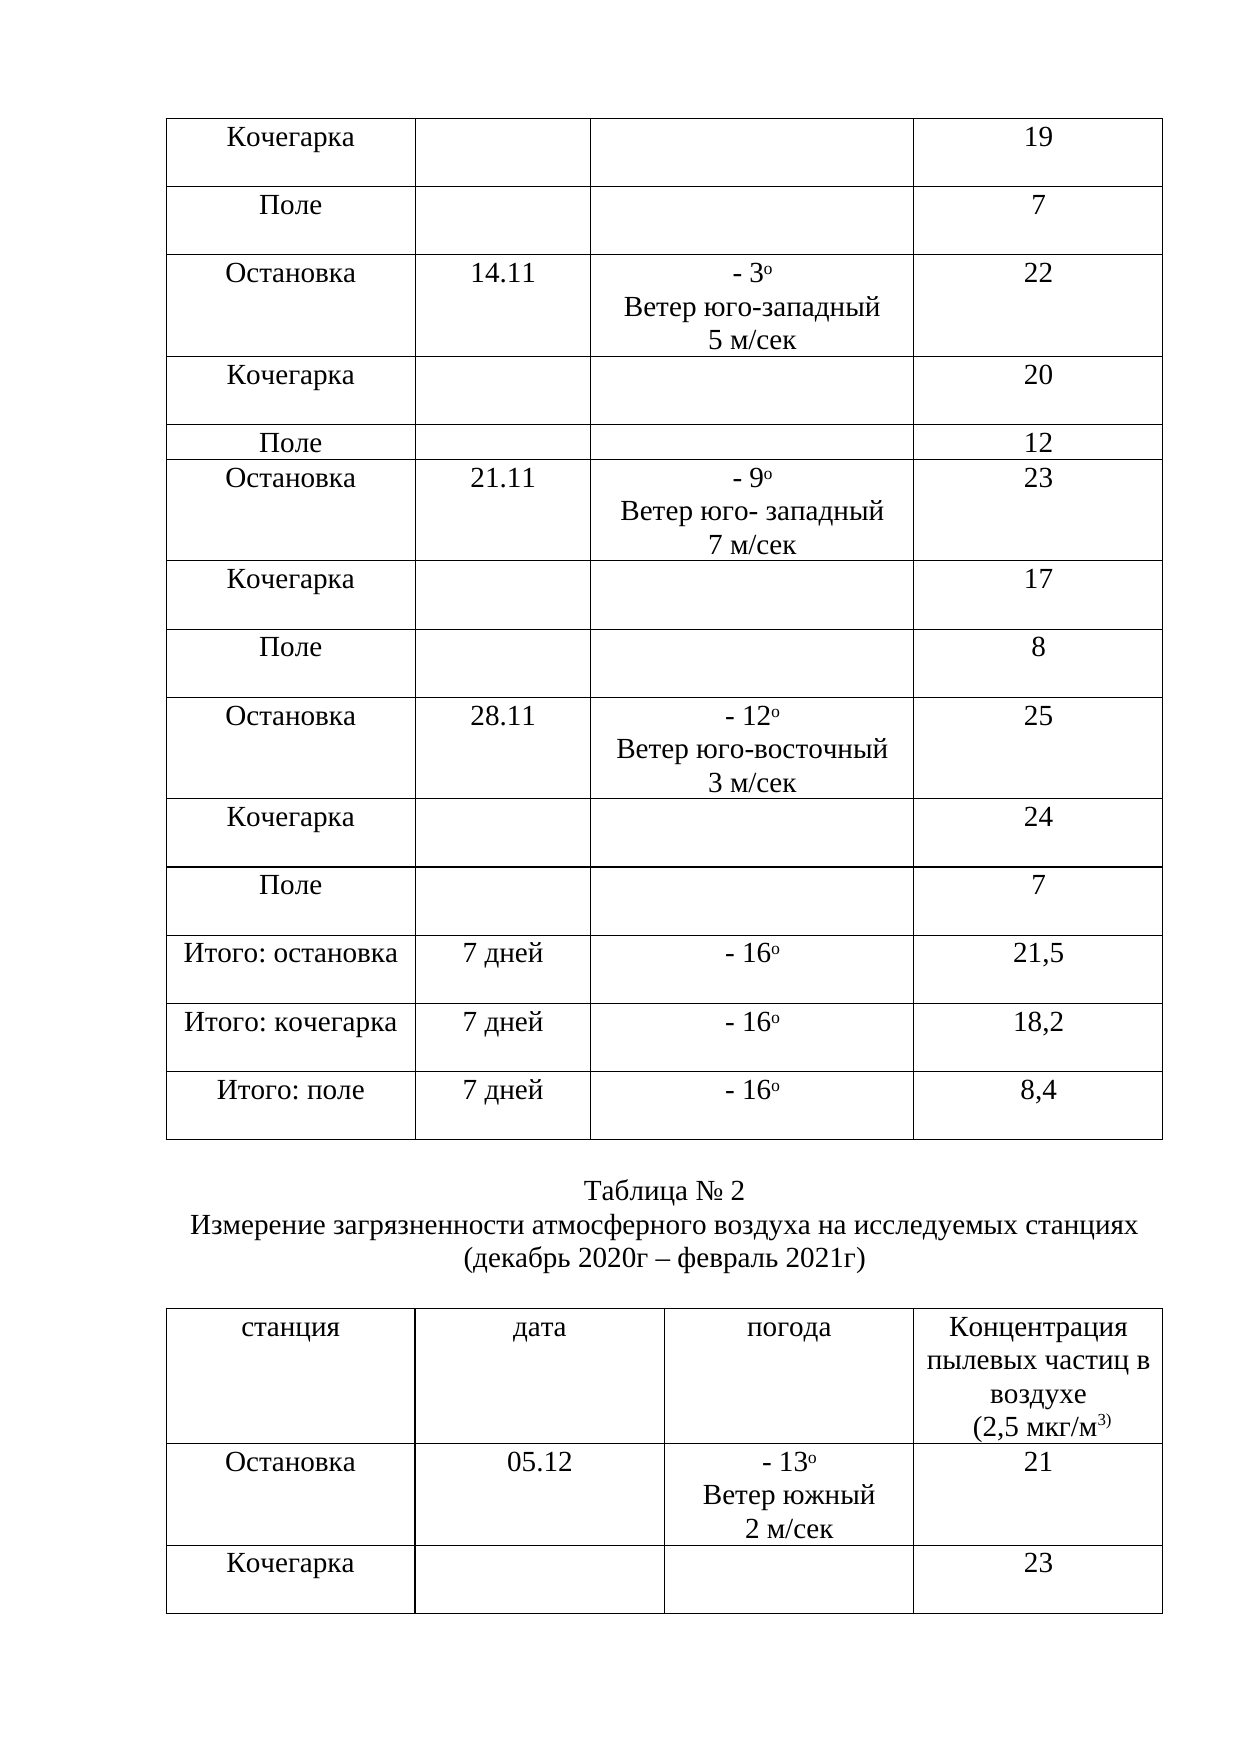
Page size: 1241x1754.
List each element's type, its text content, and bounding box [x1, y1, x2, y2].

table_cell [591, 187, 913, 254]
table_cell 23 [914, 1546, 1162, 1613]
table_cell 8,4 [914, 1072, 1162, 1139]
table_cell Остановка [167, 255, 415, 356]
table_cell 12 [914, 425, 1162, 459]
table_header погода [665, 1309, 913, 1443]
table_cell 19 [914, 119, 1162, 186]
table_cell [416, 357, 590, 424]
table_cell [665, 1546, 913, 1613]
table_cell 7 [914, 187, 1162, 254]
table_cell Остановка [167, 460, 415, 560]
table_cell 23 [914, 460, 1162, 560]
table_cell Итого: кочегарка [167, 1004, 415, 1071]
table_cell Остановка [167, 1444, 414, 1544]
table_cell - 16ᵒ [591, 1004, 913, 1071]
table_cell - 12ᵒ Ветер юго-восточный 3 м/сек [591, 698, 913, 798]
table_cell Кочегарка [167, 119, 415, 186]
table_cell - 16ᵒ [591, 936, 913, 1003]
table_cell 20 [914, 357, 1162, 424]
table_cell - 3ᵒ Ветер юго-западный 5 м/сек [591, 255, 913, 356]
table_cell [591, 868, 913, 934]
text Таблица № 2 [177, 1173, 1152, 1207]
table_cell [416, 799, 590, 866]
table_cell [416, 187, 590, 254]
table_cell [416, 425, 590, 459]
table_cell 25 [914, 698, 1162, 798]
table_cell 21 [914, 1444, 1162, 1544]
table_cell 22 [914, 255, 1162, 356]
table_cell [416, 119, 590, 186]
table_cell 05.12 [416, 1444, 664, 1544]
table_cell Поле [167, 630, 415, 697]
table_cell 14.11 [416, 255, 590, 356]
table_cell Кочегарка [167, 357, 415, 424]
table_cell 21,5 [914, 936, 1162, 1003]
table_cell [591, 799, 913, 866]
table_header дата [416, 1309, 664, 1443]
table_cell 28.11 [416, 698, 590, 798]
table_cell [416, 630, 590, 697]
table_cell [591, 119, 913, 186]
text Измерение загрязненности атмосферного воздуха на исследуемых станциях (декабрь 2020г – февраль 2021г) [177, 1207, 1152, 1274]
table_cell 18,2 [914, 1004, 1162, 1071]
table_cell 7 дней [416, 1004, 590, 1071]
table_cell [591, 357, 913, 424]
table_cell Поле [167, 425, 415, 459]
table_header станция [167, 1309, 414, 1443]
table_cell [591, 561, 913, 628]
table_cell 8 [914, 630, 1162, 697]
table_cell Остановка [167, 698, 415, 798]
table_cell [591, 425, 913, 459]
table_cell 7 дней [416, 1072, 590, 1139]
table_cell [591, 630, 913, 697]
table_cell Кочегарка [167, 561, 415, 628]
table_cell [416, 1546, 664, 1613]
table_cell 7 [914, 868, 1162, 934]
table_cell [416, 868, 590, 934]
table_cell [416, 561, 590, 628]
table_cell Кочегарка [167, 1546, 414, 1613]
table_cell - 16ᵒ [591, 1072, 913, 1139]
table_cell 24 [914, 799, 1162, 866]
table_cell 21.11 [416, 460, 590, 560]
table_cell Итого: поле [167, 1072, 415, 1139]
table_cell Кочегарка [167, 799, 415, 866]
table_cell - 9ᵒ Ветер юго- западный 7 м/сек [591, 460, 913, 560]
table_cell - 13ᵒ Ветер южный 2 м/сек [665, 1444, 913, 1544]
table_cell 7 дней [416, 936, 590, 1003]
table_cell Итого: остановка [167, 936, 415, 1003]
table_cell 17 [914, 561, 1162, 628]
table_cell Поле [167, 868, 415, 934]
table_cell Поле [167, 187, 415, 254]
table_header Концентрация пылевых частиц в воздухе (2,5 мкг/м3) [914, 1309, 1162, 1443]
